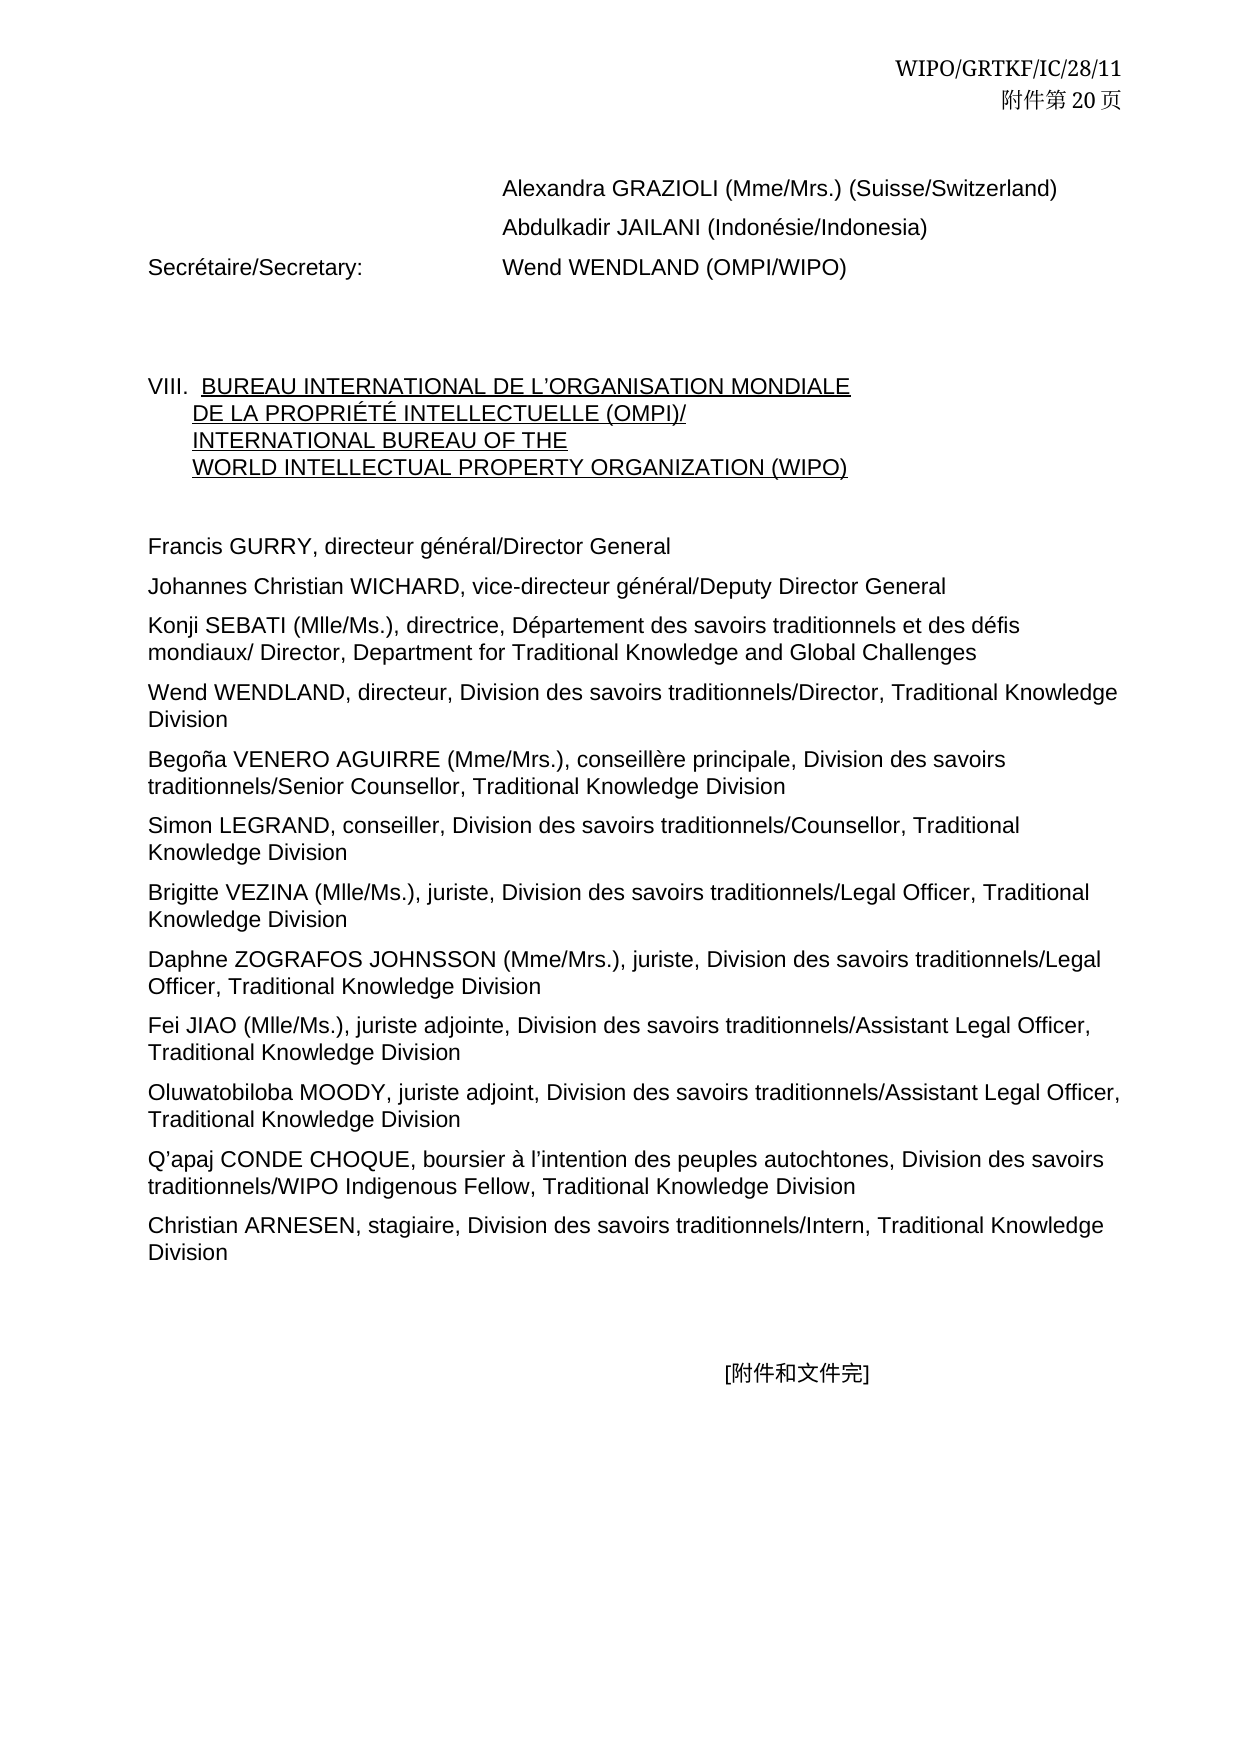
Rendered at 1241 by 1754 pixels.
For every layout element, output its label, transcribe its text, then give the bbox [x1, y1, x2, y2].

text Daphne ZOGRAFOS JOHNSSON (Mme/Mrs.), juriste, Division des savoirs traditionnels/Legal Officer, Traditional Knowledge Division [148, 945, 1122, 999]
text Alexandra GRAZIOLI (Mme/Mrs.) (Suisse/Switzerland) [148, 174, 1122, 201]
text Fei JIAO (Mlle/Ms.), juriste adjointe, Division des savoirs traditionnels/Assistant Legal Officer, Traditional Knowledge Division [148, 1012, 1122, 1066]
text Brigitte VEZINA (Mlle/Ms.), juriste, Division des savoirs traditionnels/Legal Officer, Traditional Knowledge Division [148, 878, 1122, 932]
text Wend WENDLAND, directeur, Division des savoirs traditionnels/Director, Traditional Knowledge Division [148, 678, 1122, 732]
text [附件和文件完] [724, 1352, 1122, 1388]
text VIII. BUREAU INTERNATIONAL DE L’ORGANISATION MONDIALE DE LA PROPRIÉTÉ INTELLECTUELLE (OMPI)/ INTERNATIONAL BUREAU OF THE WORLD INTELLECTUAL PROPERTY ORGANIZATION (WIPO) [148, 372, 1122, 480]
text Abdulkadir JAILANI (Indonésie/Indonesia) [148, 214, 1122, 241]
text Francis GURRY, directeur général/Director General [148, 532, 1122, 559]
text Simon LEGRAND, conseiller, Division des savoirs traditionnels/Counsellor, Traditional Knowledge Division [148, 812, 1122, 866]
text Konji SEBATI (Mlle/Ms.), directrice, Département des savoirs traditionnels et des défis mondiaux/ Director, Department for Traditional Knowledge and Global Challenges [148, 612, 1122, 666]
text Christian ARNESEN, stagiaire, Division des savoirs traditionnels/Intern, Traditional Knowledge Division [148, 1212, 1122, 1266]
text Oluwatobiloba MOODY, juriste adjoint, Division des savoirs traditionnels/Assistant Legal Officer, Traditional Knowledge Division [148, 1078, 1122, 1132]
text Secrétaire/Secretary: Wend WENDLAND (OMPI/WIPO) [148, 253, 1122, 280]
text Begoña VENERO AGUIRRE (Mme/Mrs.), conseillère principale, Division des savoirs traditionnels/Senior Counsellor, Traditional Knowledge Division [148, 745, 1122, 799]
text Q’apaj CONDE CHOQUE, boursier à l’intention des peuples autochtones, Division des savoirs traditionnels/WIPO Indigenous Fellow, Traditional Knowledge Division [148, 1145, 1122, 1199]
text Johannes Christian WICHARD, vice-directeur général/Deputy Director General [148, 572, 1122, 599]
